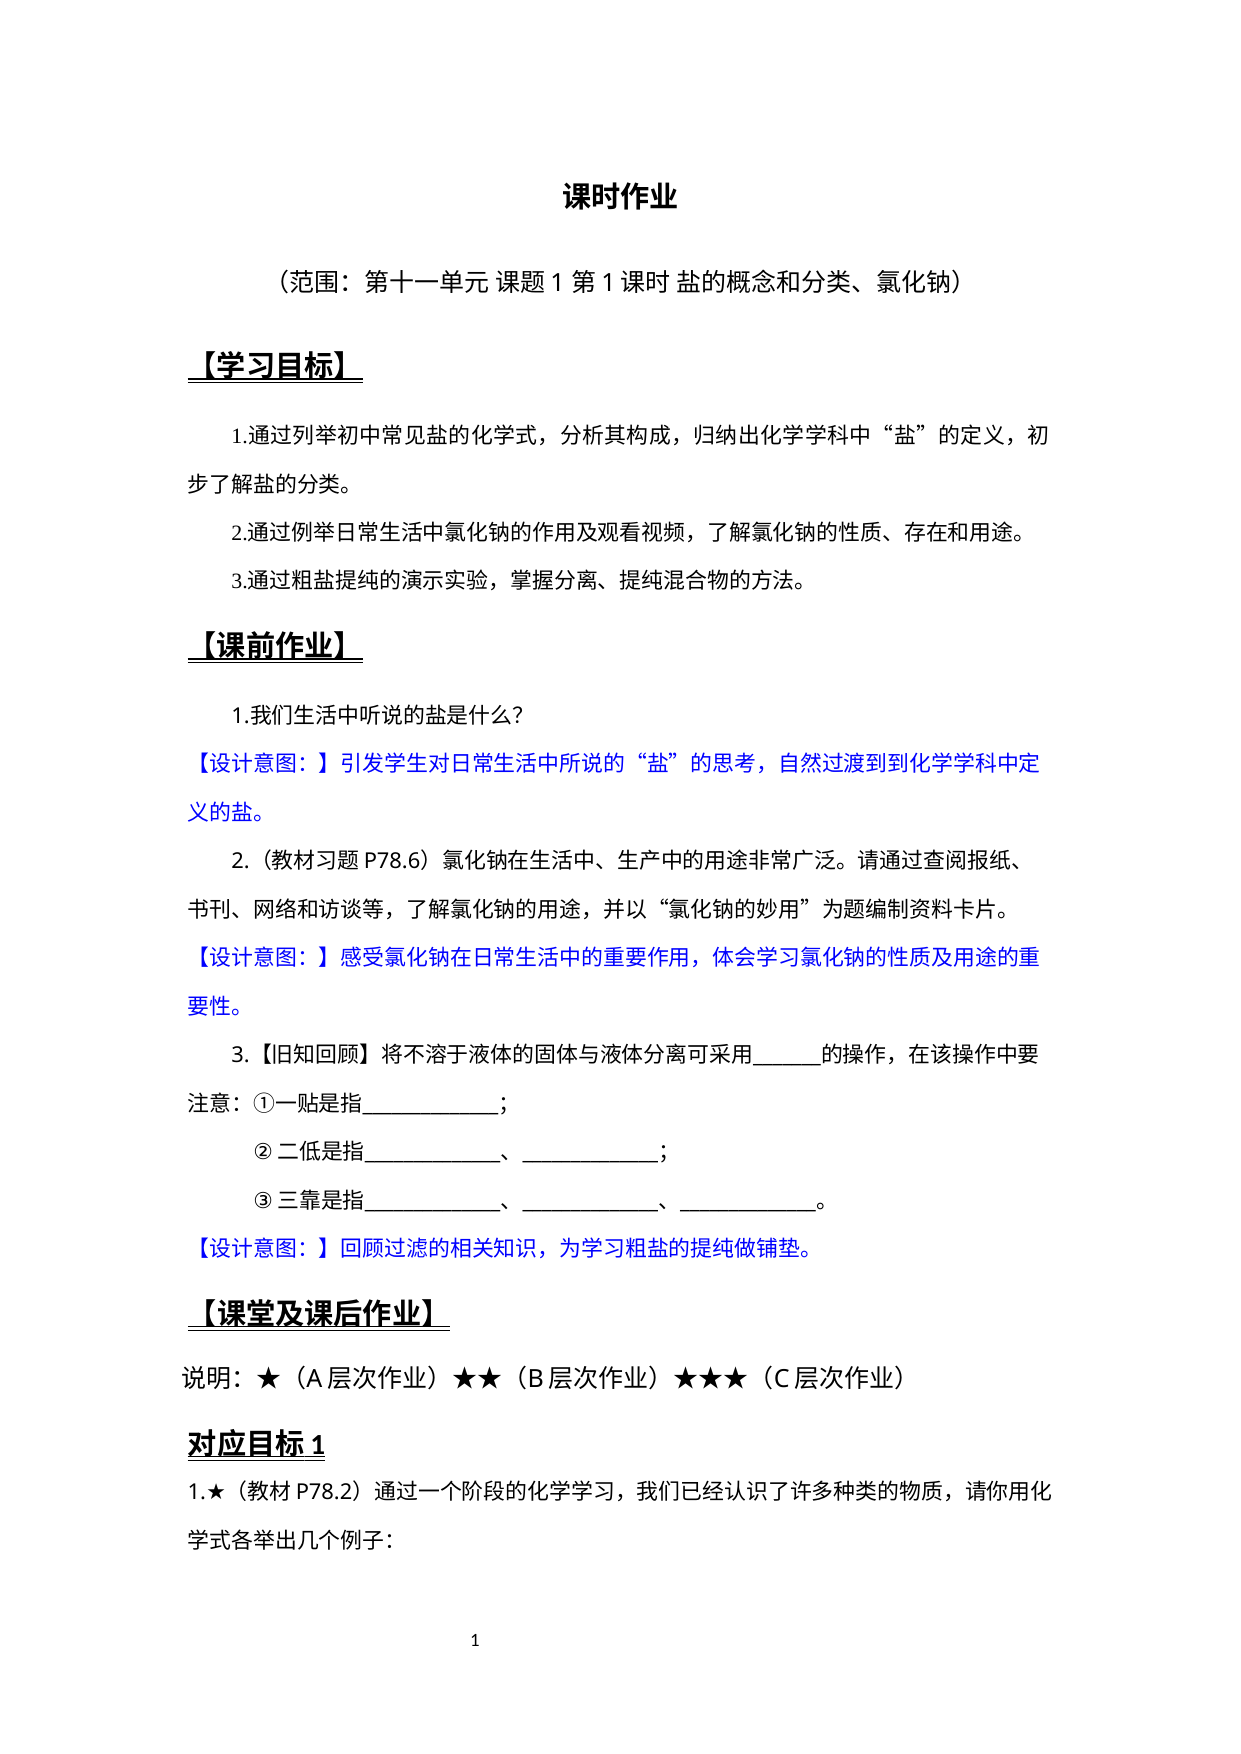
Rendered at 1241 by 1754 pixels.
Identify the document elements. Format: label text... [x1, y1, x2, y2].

text （范围：第十一单元 课题1 第1课时 盐的概念和分类、氯化钠） [187, 248, 1053, 313]
text 1.我们生活中听说的盐是什么？ [187, 697, 1053, 730]
text 1.通过列举初中常见盐的化学式，分析其构成，归纳出化学学科中“盐”的定义，初步了解盐的分类。 [187, 417, 1053, 499]
text 课时作业 [187, 162, 1053, 227]
text 【学习目标】 [187, 331, 1053, 396]
text 【设计意图：】引发学生对日常生活中所说的“盐”的思考，自然过渡到到化学学科中定义的盐。 [187, 746, 1053, 827]
text 2.通过例举日常生活中氯化钠的作用及观看视频，了解氯化钠的性质、存在和用途。 [187, 514, 1053, 547]
text ②二低是指______________、______________； [187, 1134, 1053, 1166]
text 【设计意图：】回顾过滤的相关知识，为学习粗盐的提纯做铺垫。 [187, 1231, 1053, 1263]
text 2.（教材习题P78.6）氯化钠在生活中、生产中的用途非常广泛。请通过查阅报纸、书刊、网络和访谈等，了解氯化钠的用途，并以“氯化钠的妙用”为题编制资料卡片。 [187, 843, 1053, 924]
text 对应目标1 [144, 1409, 1053, 1474]
text 3.通过粗盐提纯的演示实验，掌握分离、提纯混合物的方法。 [187, 563, 1053, 595]
text 【课堂及课后作业】 [144, 1279, 1053, 1344]
text 1.★（教材P78.2）通过一个阶段的化学学习，我们已经认识了许多种类的物质，请你用化学式各举出几个例子： [187, 1474, 1053, 1555]
text 【设计意图：】感受氯化钠在日常生活中的重要作用，体会学习氯化钠的性质及用途的重要性。 [187, 940, 1053, 1021]
text 3.【旧知回顾】将不溶于液体的固体与液体分离可采用_______的操作，在该操作中要注意：①一贴是指______________； [187, 1037, 1053, 1118]
text 说明：★（A层次作业）★★（B层次作业）★★★（C层次作业） [144, 1344, 1053, 1409]
text ③三靠是指______________、______________、______________。 [187, 1182, 1053, 1215]
text 【课前作业】 [187, 611, 1053, 676]
